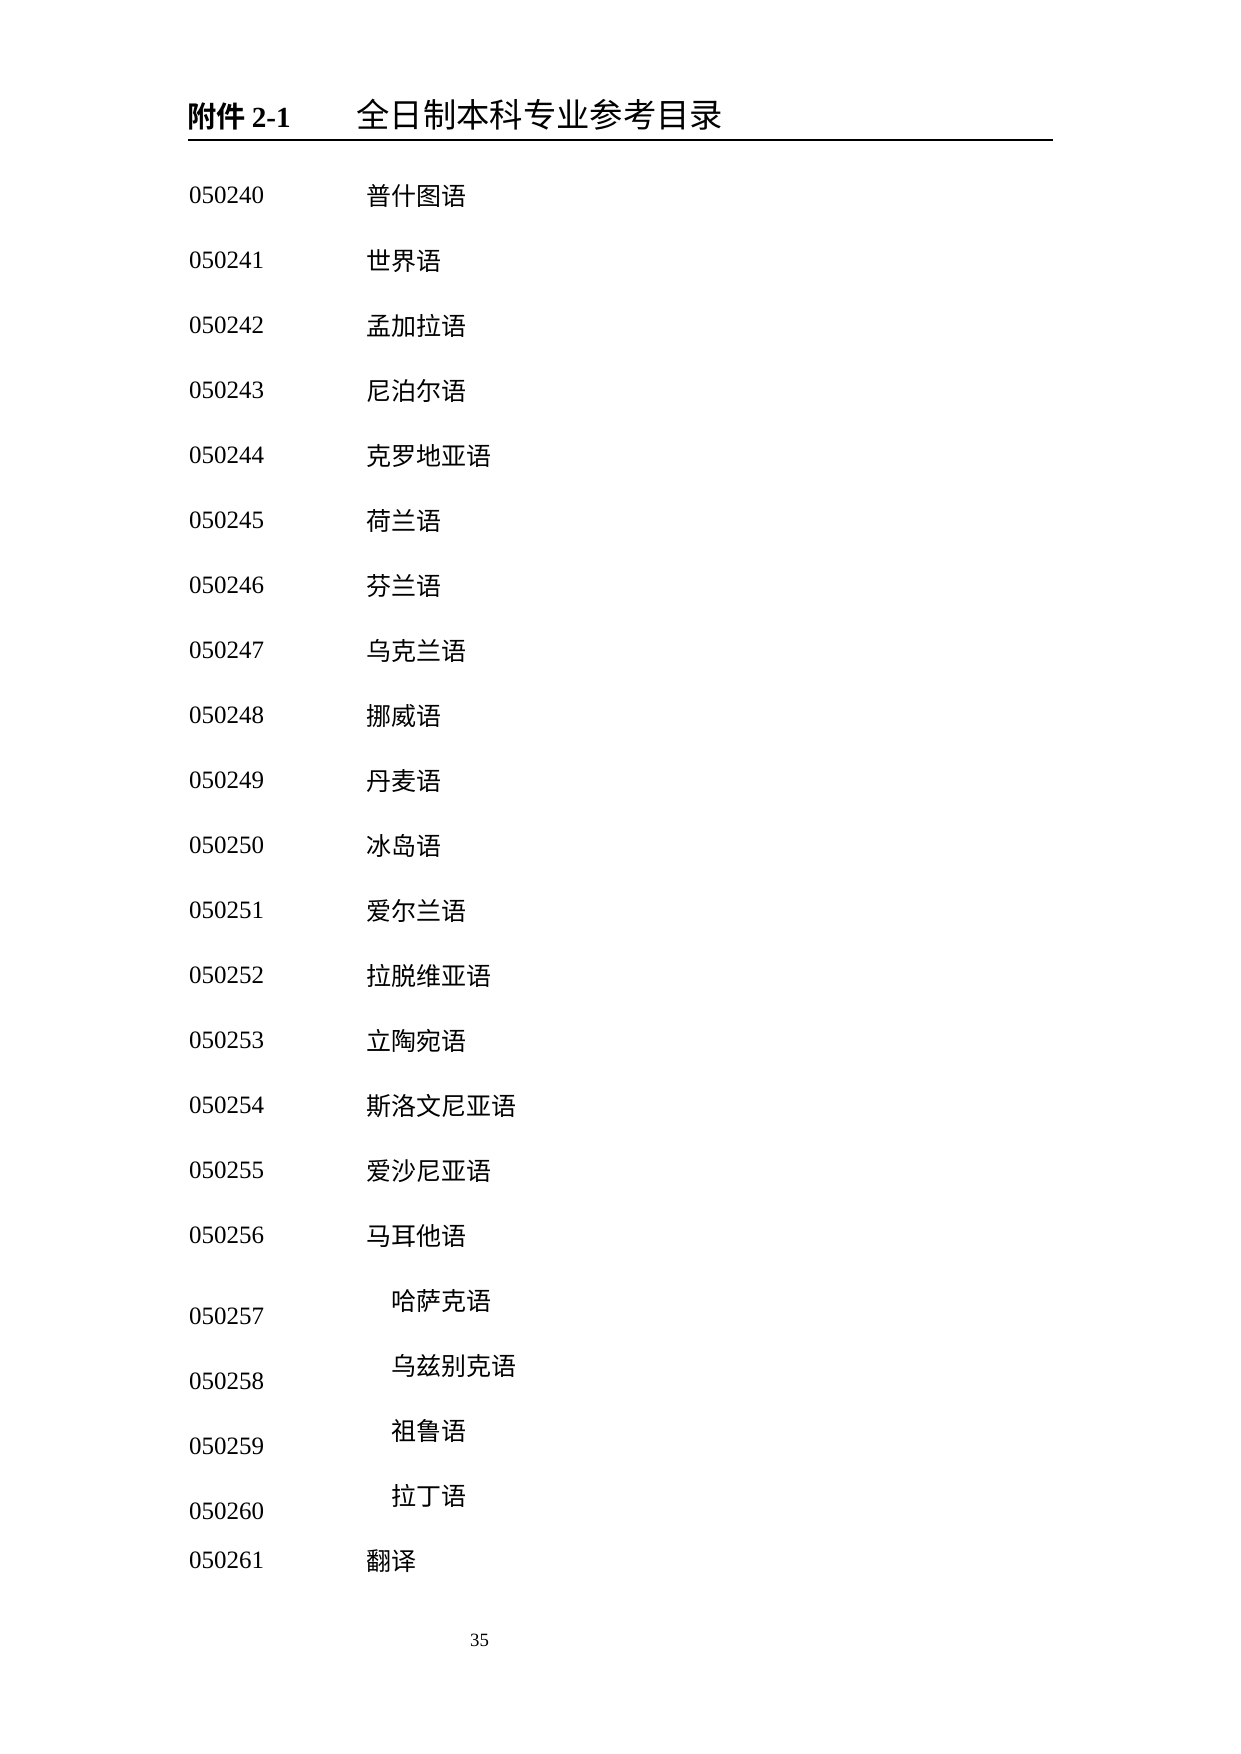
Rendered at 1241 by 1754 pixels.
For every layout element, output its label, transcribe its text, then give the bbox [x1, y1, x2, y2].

table_cell 爱尔兰语 [330, 877, 1062, 942]
table_cell 马耳他语 [330, 1202, 1062, 1267]
table_cell 芬兰语 [330, 552, 1062, 617]
table_cell 丹麦语 [330, 747, 1062, 812]
table_cell 050260 [178, 1462, 330, 1527]
table_cell 050247 [178, 617, 330, 682]
table_cell 荷兰语 [330, 487, 1062, 552]
table_cell 050261 [178, 1527, 330, 1592]
table_cell 050254 [178, 1072, 330, 1137]
table_cell 拉丁语 [330, 1462, 1062, 1527]
table_cell 050241 [178, 227, 330, 292]
table_cell 050243 [178, 357, 330, 422]
table_cell 050246 [178, 552, 330, 617]
table_cell 挪威语 [330, 682, 1062, 747]
table_cell 050253 [178, 1007, 330, 1072]
table_cell 050252 [178, 942, 330, 1007]
table_cell 翻译 [330, 1527, 1062, 1592]
table_cell 乌兹别克语 [330, 1332, 1062, 1397]
table_cell 克罗地亚语 [330, 422, 1062, 487]
table_cell 050245 [178, 487, 330, 552]
table_cell 拉脱维亚语 [330, 942, 1062, 1007]
table_cell 立陶宛语 [330, 1007, 1062, 1072]
table_cell 050251 [178, 877, 330, 942]
table_cell 050256 [178, 1202, 330, 1267]
table_cell 斯洛文尼亚语 [330, 1072, 1062, 1137]
table_cell 孟加拉语 [330, 292, 1062, 357]
table_cell 哈萨克语 [330, 1267, 1062, 1332]
table_cell 乌克兰语 [330, 617, 1062, 682]
table_cell 050259 [178, 1397, 330, 1462]
table_cell 祖鲁语 [330, 1397, 1062, 1462]
table_cell 冰岛语 [330, 812, 1062, 877]
table_cell 050249 [178, 747, 330, 812]
table_cell 050250 [178, 812, 330, 877]
table_cell 普什图语 [330, 162, 1062, 227]
table_cell 050242 [178, 292, 330, 357]
table_cell 050240 [178, 162, 330, 227]
table_cell 050248 [178, 682, 330, 747]
table_cell 050257 [178, 1267, 330, 1332]
table_cell 050244 [178, 422, 330, 487]
table_cell 050258 [178, 1332, 330, 1397]
table_cell 050255 [178, 1137, 330, 1202]
table_cell 爱沙尼亚语 [330, 1137, 1062, 1202]
table_cell 世界语 [330, 227, 1062, 292]
table_cell 尼泊尔语 [330, 357, 1062, 422]
